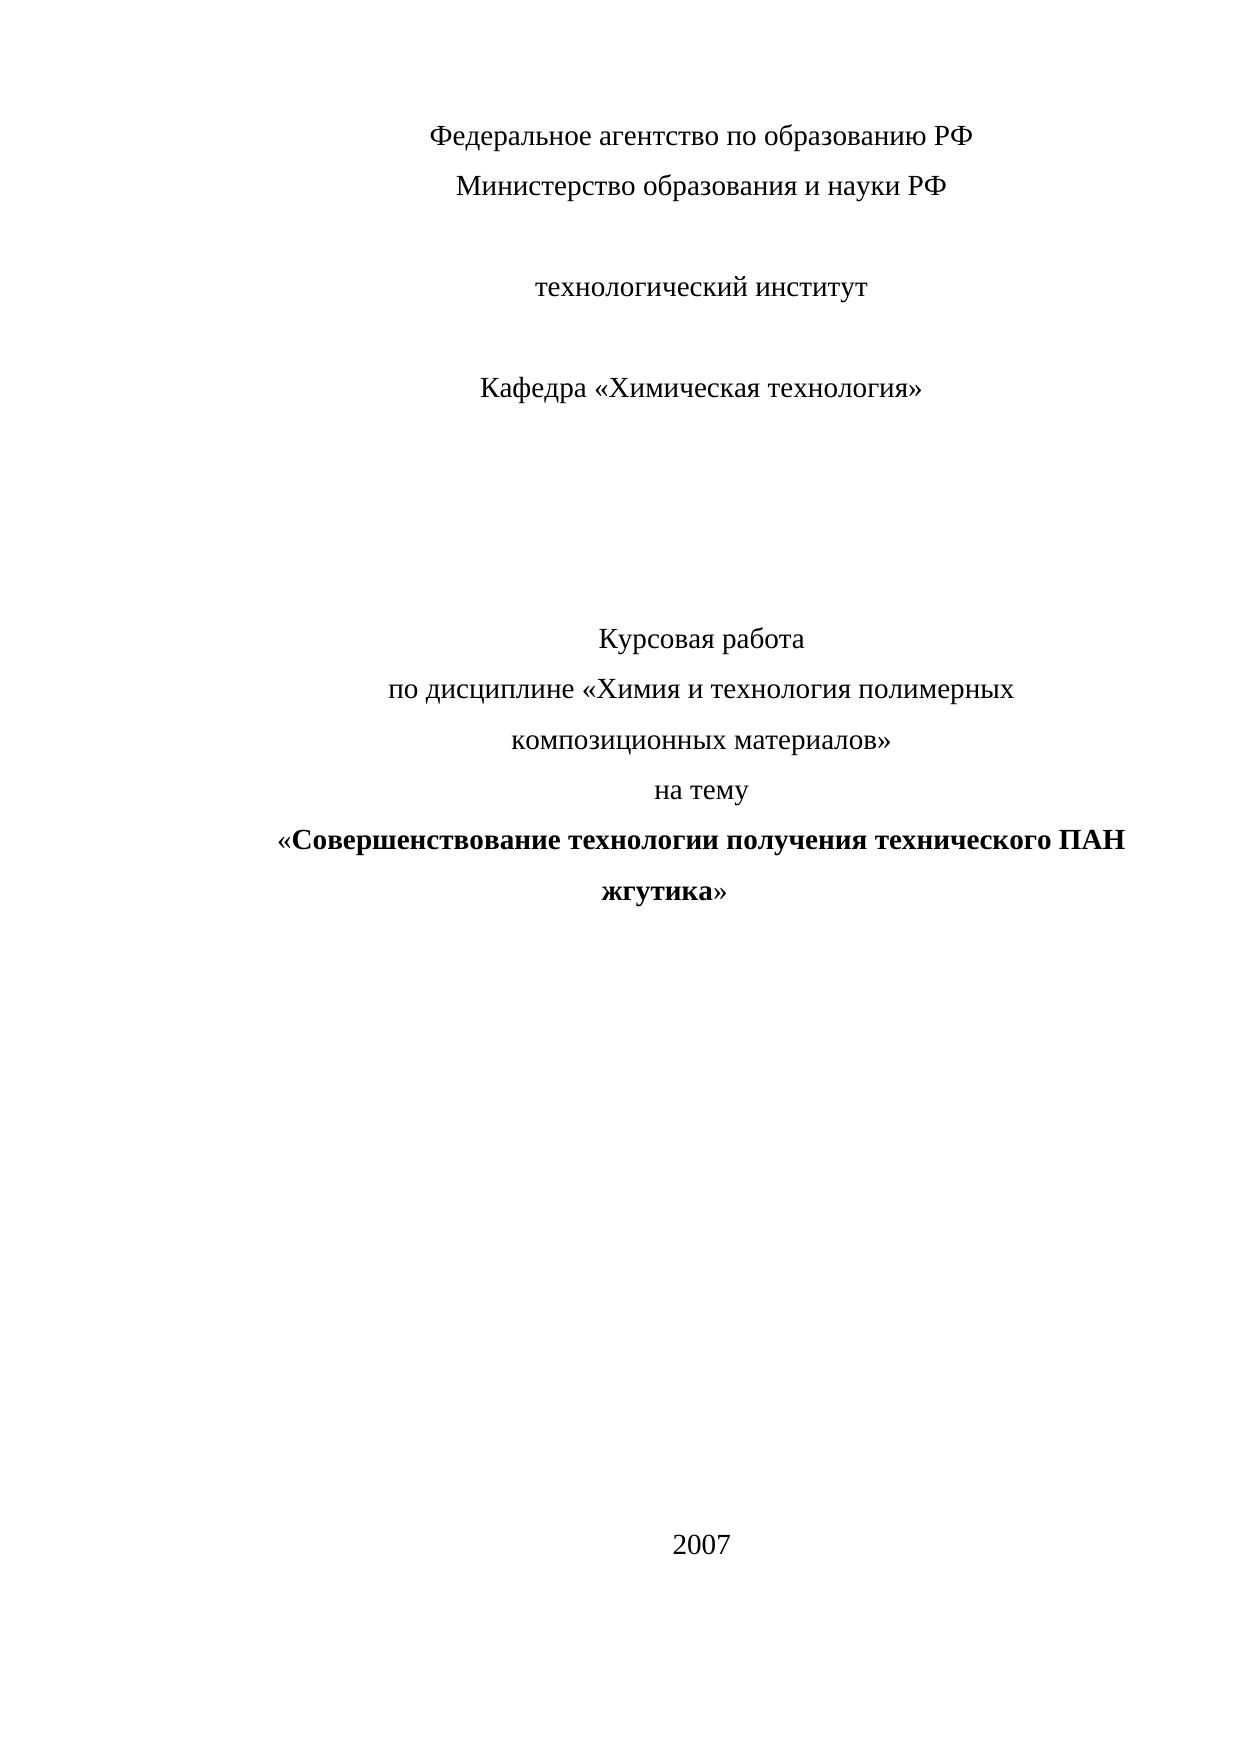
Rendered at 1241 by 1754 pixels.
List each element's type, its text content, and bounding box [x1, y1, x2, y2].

text по дисциплине «Химия и технология полимерных [177, 672, 1152, 705]
text Кафедра «Химическая технология» [177, 370, 1152, 403]
text 2007 [177, 1527, 1152, 1560]
text технологический институт [177, 269, 1152, 303]
text композиционных материалов» [177, 722, 1152, 755]
text на тему [177, 772, 1152, 806]
text Министерство образования и науки РФ [177, 168, 1152, 202]
text Федеральное агентство по образованию РФ [177, 118, 1152, 152]
text «Совершенствование технологии получения технического ПАН жгутика» [177, 822, 1152, 906]
text Курсовая работа [177, 621, 1152, 655]
